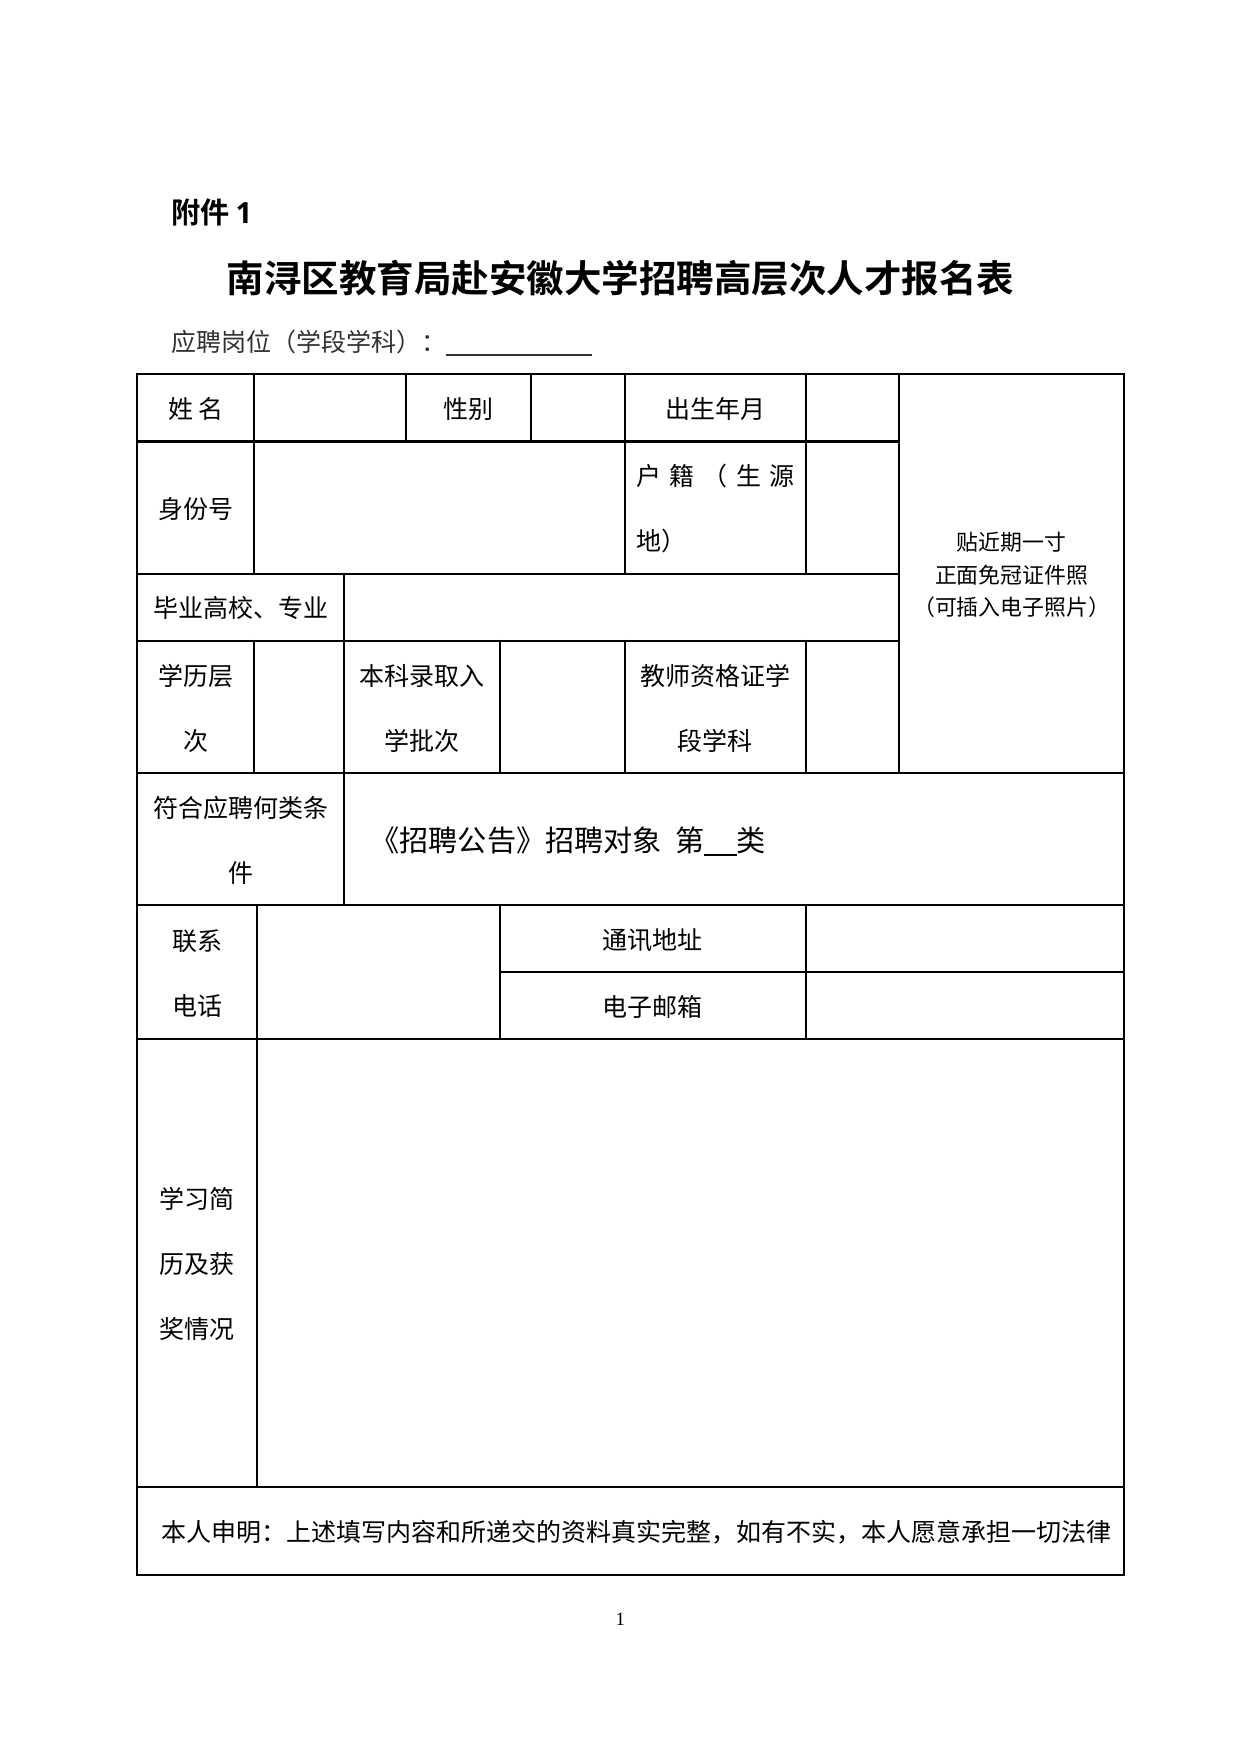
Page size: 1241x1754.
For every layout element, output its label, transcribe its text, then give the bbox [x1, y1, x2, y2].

text 南浔区教育局赴安徽大学招聘高层次人才报名表 [171, 243, 1069, 308]
table_cell [501, 642, 624, 772]
table_cell 毕业高校、专业 [138, 575, 343, 639]
table_cell [807, 642, 898, 772]
table_cell [345, 575, 898, 639]
table_header 性别 [407, 375, 530, 440]
table_cell [258, 1040, 1123, 1486]
table_cell 《招聘公告》招聘对象 第 类 [345, 774, 1123, 904]
table_header 姓 名 [138, 375, 253, 440]
table_header 出生年月 [626, 375, 805, 440]
table_cell [255, 642, 343, 772]
table_cell 学历层次 [138, 642, 253, 772]
table_cell 通讯地址 [501, 906, 805, 971]
table_cell 教师资格证学段学科 [626, 642, 805, 772]
table_cell [258, 906, 499, 1038]
table_header [807, 375, 898, 440]
text 附件1 [171, 178, 1069, 243]
table_cell 本科录取入学批次 [345, 642, 499, 772]
table_cell 学习简历及获奖情况 [138, 1040, 256, 1486]
table_cell 电子邮箱 [501, 973, 805, 1038]
text 应聘岗位（学段学科）： [171, 308, 1069, 373]
table_cell [255, 443, 624, 572]
table_cell 符合应聘何类条件 [138, 774, 343, 904]
table_cell [807, 443, 898, 572]
table_header [255, 375, 405, 440]
table_cell [807, 906, 1123, 971]
table_cell 户籍（生源地） [626, 443, 805, 572]
table_cell 联系 电话 [138, 906, 256, 1038]
table_header 贴近期一寸 正面免冠证件照 （可插入电子照片） [900, 375, 1123, 772]
table_cell 身份号 [138, 443, 253, 572]
table_cell [807, 973, 1123, 1038]
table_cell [138, 1488, 1123, 1574]
table_header [532, 375, 624, 440]
